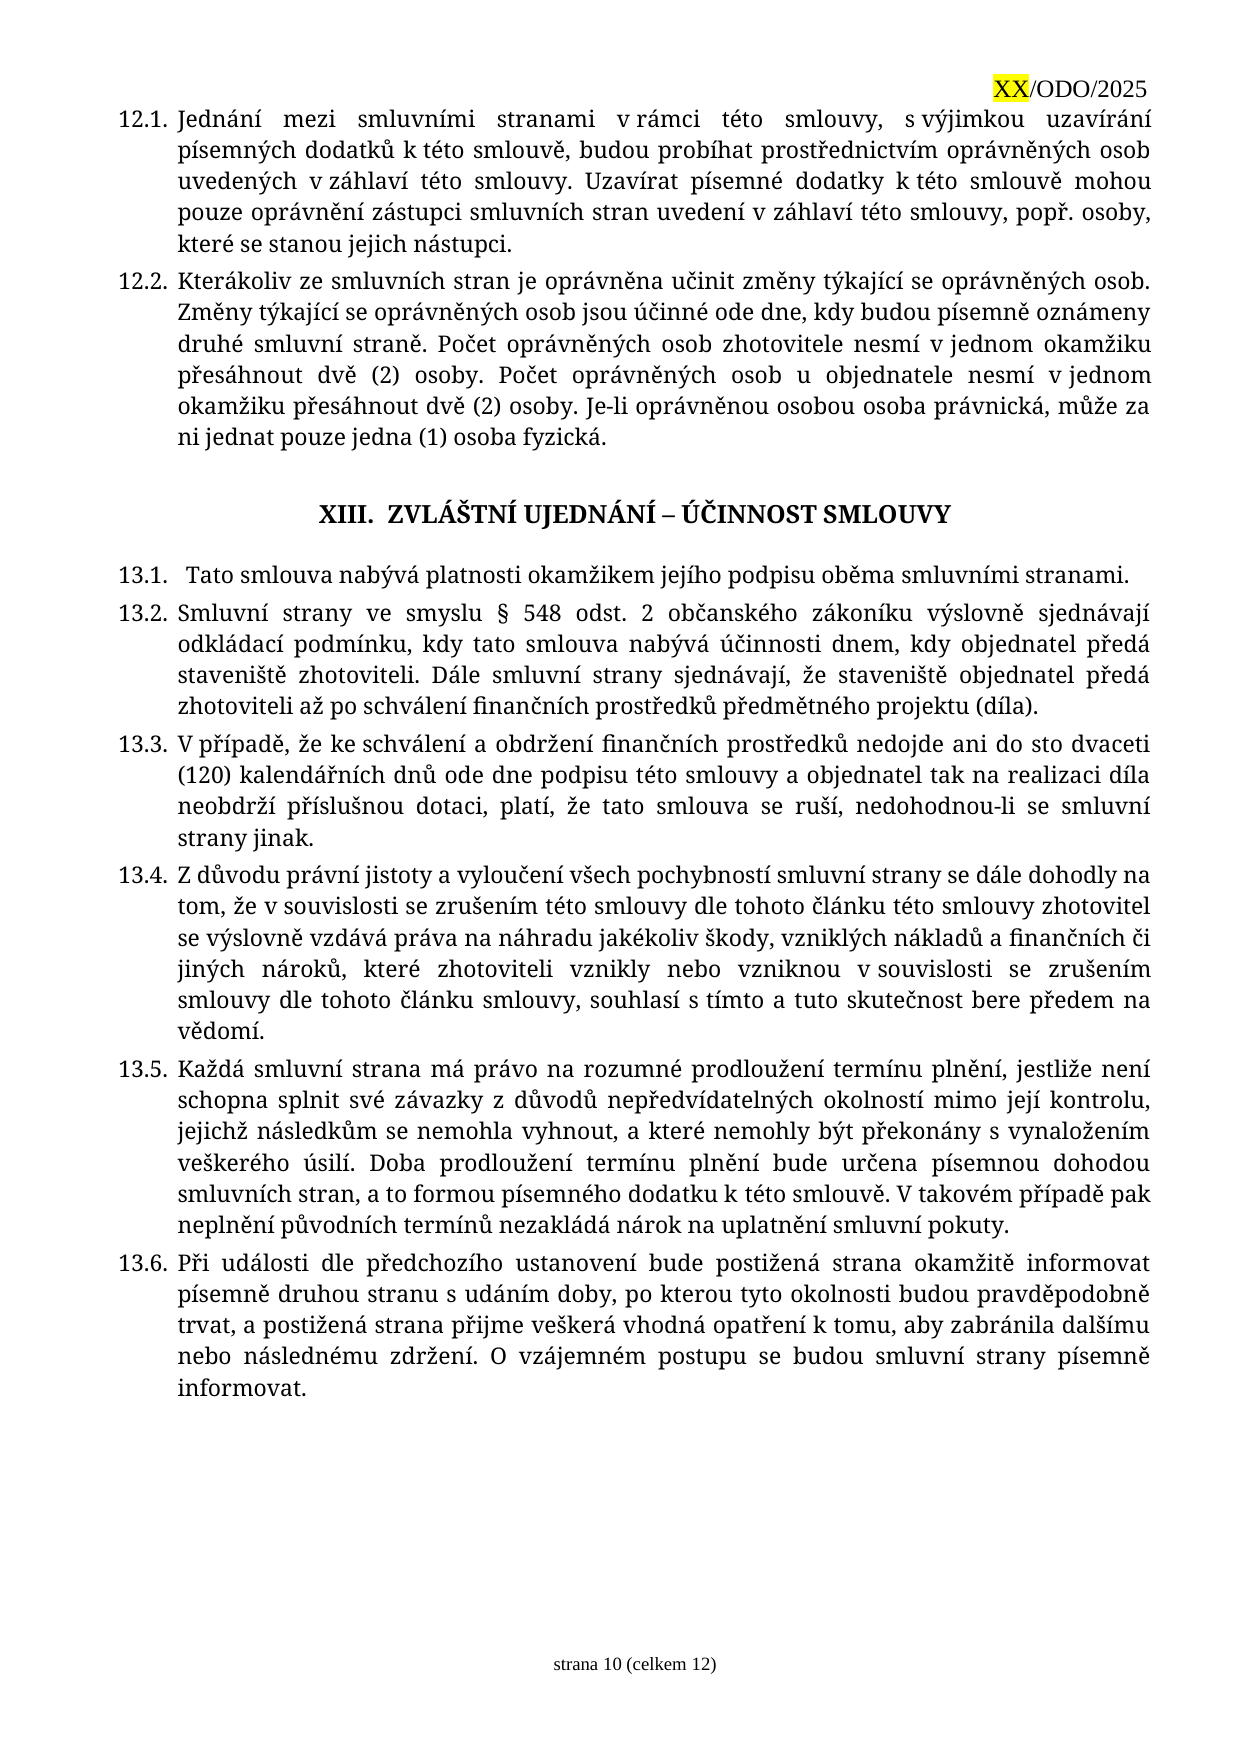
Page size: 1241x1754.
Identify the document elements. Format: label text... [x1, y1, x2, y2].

text 13.4. Z důvodu právní jistoty a vyloučení všech pochybností smluvní strany se dále dohodly na tom, že v souvislosti se zrušením této smlouvy dle tohoto článku této smlouvy zhotovitel se výslovně vzdává práva na náhradu jakékoliv škody, vzniklých nákladů a finančních či jiných nároků, které zhotoviteli vznikly nebo vzniknou v souvislosti se zrušením smlouvy dle tohoto článku smlouvy, souhlasí s tímto a tuto skutečnost bere předem na vědomí. [118, 859, 1152, 1047]
text 13.3. V případě, že ke schválení a obdržení finančních prostředků nedojde ani do sto dvaceti (120) kalendářních dnů ode dne podpisu této smlouvy a objednatel tak na realizaci díla neobdrží příslušnou dotaci, platí, že tato smlouva se ruší, nedohodnou-li se smluvní strany jinak. [118, 728, 1152, 853]
list Kterákoliv ze smluvních stran je oprávněna učinit změny týkající se oprávněných osob. Změny týkající se oprávněných osob jsou účinné ode dne, kdy budou písemně oznámeny druhé smluvní straně. Počet oprávněných osob zhotovitele nesmí v jednom okamžiku přesáhnout dvě (2) osoby. Počet oprávněných osob u objednatele nesmí v jednom okamžiku přesáhnout dvě (2) osoby. Je-li oprávněnou osobou osoba právnická, může za ni jednat pouze jedna (1) osoba fyzická. [118, 265, 1152, 452]
text 13.6. Při události dle předchozího ustanovení bude postižená strana okamžitě informovat písemně druhou stranu s udáním doby, po kterou tyto okolnosti budou pravděpodobně trvat, a postižená strana přijme veškerá vhodná opatření k tomu, aby zabránila dalšímu nebo následnému zdržení. O vzájemném postupu se budou smluvní strany písemně informovat. [118, 1247, 1152, 1403]
subtitle XIII. ZVLÁŠTNÍ UJEDNÁNÍ – ÚČINNOST SMLOUVY [118, 496, 1152, 530]
text 13.1. Tato smlouva nabývá platnosti okamžikem jejího podpisu oběma smluvními stranami. [118, 559, 1152, 590]
text 13.5. Každá smluvní strana má právo na rozumné prodloužení termínu plnění, jestliže není schopna splnit své závazky z důvodů nepředvídatelných okolností mimo její kontrolu, jejichž následkům se nemohla vyhnout, a které nemohly být překonány s vynaložením veškerého úsilí. Doba prodloužení termínu plnění bude určena písemnou dohodou smluvních stran, a to formou písemného dodatku k této smlouvě. V takovém případě pak neplnění původních termínů nezakládá nárok na uplatnění smluvní pokuty. [118, 1053, 1152, 1240]
list Jednání mezi smluvními stranami v rámci této smlouvy, s výjimkou uzavírání písemných dodatků k této smlouvě, budou probíhat prostřednictvím oprávněných osob uvedených v záhlaví této smlouvy. Uzavírat písemné dodatky k této smlouvě mohou pouze oprávnění zástupci smluvních stran uvedení v záhlaví této smlouvy, popř. osoby, které se stanou jejich nástupci. [118, 102, 1152, 259]
text 13.2. Smluvní strany ve smyslu § 548 odst. 2 občanského zákoníku výslovně sjednávají odkládací podmínku, kdy tato smlouva nabývá účinnosti dnem, kdy objednatel předá staveniště zhotoviteli. Dále smluvní strany sjednávají, že staveniště objednatel předá zhotoviteli až po schválení finančních prostředků předmětného projektu (díla). [118, 597, 1152, 722]
